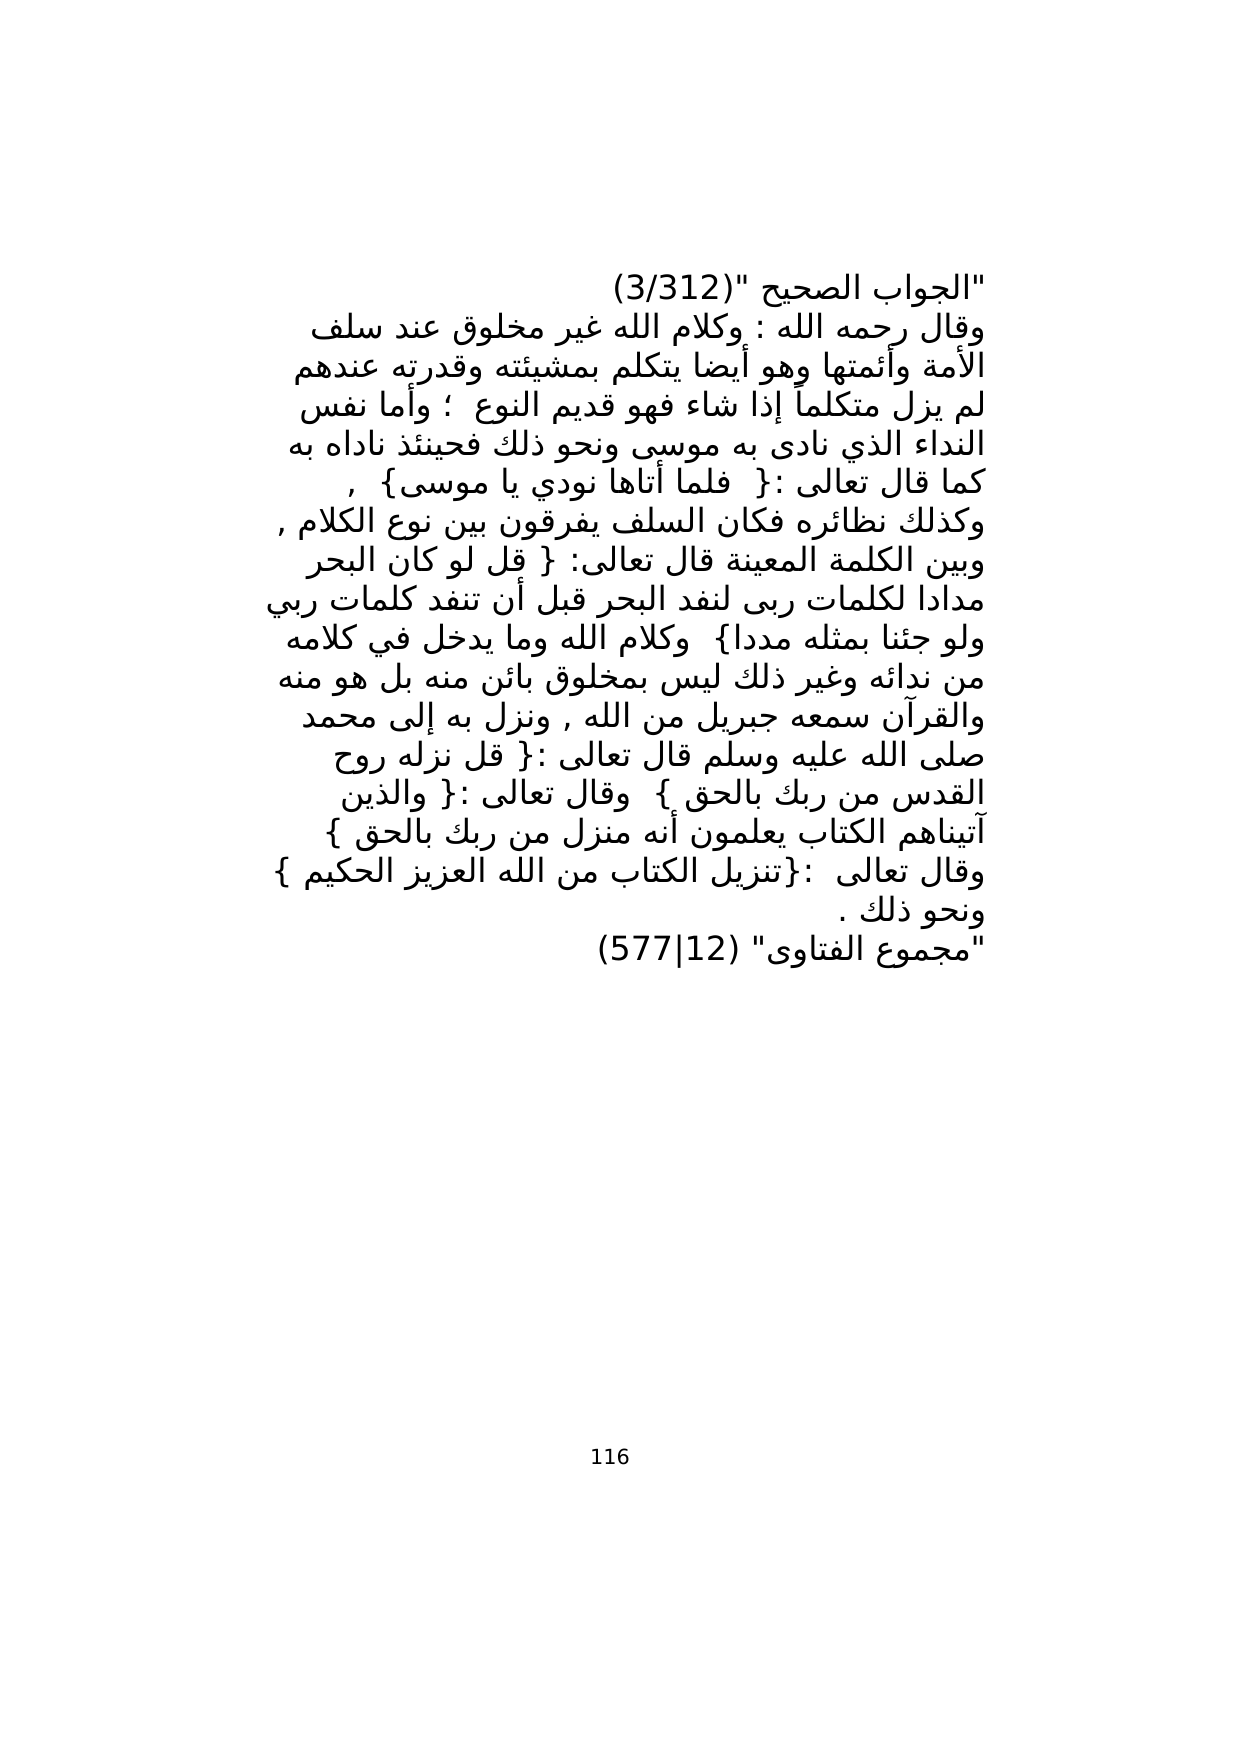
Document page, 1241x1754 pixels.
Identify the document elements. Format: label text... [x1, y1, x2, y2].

text "الجواب الصحيح "(3/312) [254, 269, 986, 308]
text "مجموع الفتاوى" (12|577) [254, 929, 986, 968]
text وقال رحمه الله : وكلام الله غير مخلوق عند سلف الأمة وأئمتها وهو أيضا يتكلم بمشيئته وقدرته عندهم لم يزل متكلماً إذا شاء فهو قديم النوع ؛ وأما نفس النداء الذي نادى به موسى ونحو ذلك فحينئذ ناداه به كما قال تعالى :{ فلما أتاها نودي يا موسى} , وكذلك نظائره فكان السلف يفرقون بين نوع الكلام , وبين الكلمة المعينة قال تعالى: { قل لو كان البحر مدادا لكلمات ربى لنفد البحر قبل أن تنفد كلمات ربي ولو جئنا بمثله مددا} وكلام الله وما يدخل في كلامه من ندائه وغير ذلك ليس بمخلوق بائن منه بل هو منه والقرآن سمعه جبريل من الله , ونزل به إلى محمد صلى الله عليه وسلم قال تعالى :{ قل نزله روح القدس من ربك بالحق } وقال تعالى :{ والذين آتيناهم الكتاب يعلمون أنه منزل من ربك بالحق } وقال تعالى :{تنزيل الكتاب من الله العزيز الحكيم } ونحو ذلك . [254, 308, 986, 929]
